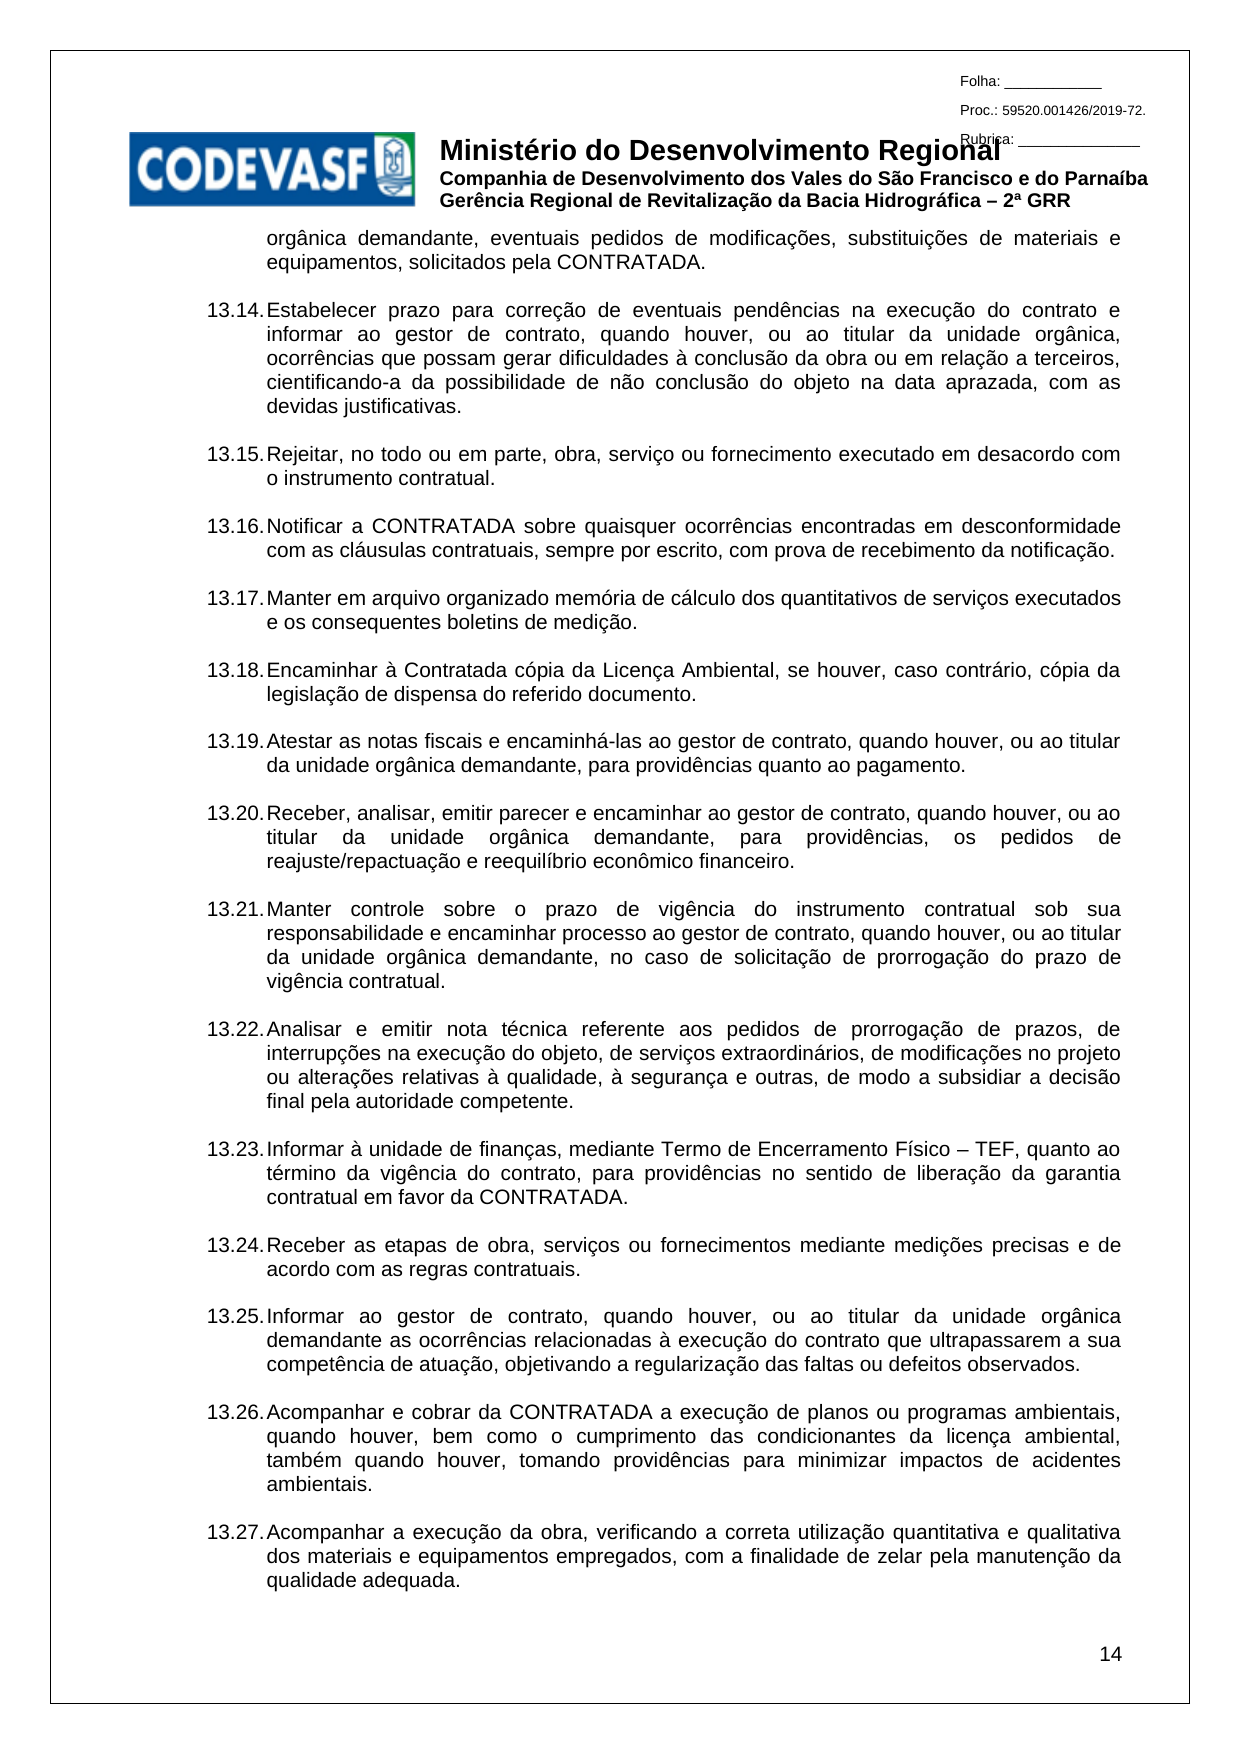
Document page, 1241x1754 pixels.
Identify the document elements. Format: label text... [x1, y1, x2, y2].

subtitle Informar à unidade de finanças, mediante Termo de Encerramento Físico – TEF, quanto ao término da vigência do contrato, para providências no sentido de liberação da garantia contratual em favor da CONTRATADA. [207, 1137, 1122, 1208]
subtitle Receber, analisar, emitir parecer e encaminhar ao gestor de contrato, quando houver, ou ao titular da unidade orgânica demandante, para providências, os pedidos de reajuste/repactuação e reequilíbrio econômico financeiro. [207, 801, 1122, 873]
subtitle Analisar e emitir nota técnica referente aos pedidos de prorrogação de prazos, de interrupções na execução do objeto, de serviços extraordinários, de modificações no projeto ou alterações relativas à qualidade, à segurança e outras, de modo a subsidiar a decisão final pela autoridade competente. [207, 1017, 1122, 1113]
subtitle Informar ao gestor de contrato, quando houver, ou ao titular da unidade orgânica demandante as ocorrências relacionadas à execução do contrato que ultrapassarem a sua competência de atuação, objetivando a regularização das faltas ou defeitos observados. [207, 1304, 1122, 1376]
subtitle Manter em arquivo organizado memória de cálculo dos quantitativos de serviços executados e os consequentes boletins de medição. [207, 586, 1122, 633]
subtitle Acompanhar a execução da obra, verificando a correta utilização quantitativa e qualitativa dos materiais e equipamentos empregados, com a finalidade de zelar pela manutenção da qualidade adequada. [207, 1520, 1122, 1592]
subtitle Encaminhar à Contratada cópia da Licença Ambiental, se houver, caso contrário, cópia da legislação de dispensa do referido documento. [207, 657, 1122, 705]
subtitle Manter controle sobre o prazo de vigência do instrumento contratual sob sua responsabilidade e encaminhar processo ao gestor de contrato, quando houver, ou ao titular da unidade orgânica demandante, no caso de solicitação de prorrogação do prazo de vigência contratual. [207, 897, 1122, 993]
subtitle Estabelecer prazo para correção de eventuais pendências na execução do contrato e informar ao gestor de contrato, quando houver, ou ao titular da unidade orgânica, ocorrências que possam gerar dificuldades à conclusão da obra ou em relação a terceiros, cientificando-a da possibilidade de não conclusão do objeto na data aprazada, com as devidas justificativas. [207, 298, 1122, 418]
subtitle Receber as etapas de obra, serviços ou fornecimentos mediante medições precisas e de acordo com as regras contratuais. [207, 1232, 1122, 1280]
subtitle Acompanhar e cobrar da CONTRATADA a execução de planos ou programas ambientais, quando houver, bem como o cumprimento das condicionantes da licença ambiental, também quando houver, tomando providências para minimizar impactos de acidentes ambientais. [207, 1400, 1122, 1496]
subtitle Atestar as notas fiscais e encaminhá-las ao gestor de contrato, quando houver, ou ao titular da unidade orgânica demandante, para providências quanto ao pagamento. [207, 729, 1122, 777]
subtitle Notificar a CONTRATADA sobre quaisquer ocorrências encontradas em desconformidade com as cláusulas contratuais, sempre por escrito, com prova de recebimento da notificação. [207, 514, 1122, 562]
subtitle Rejeitar, no todo ou em parte, obra, serviço ou fornecimento executado em desacordo com o instrumento contratual. [207, 442, 1122, 490]
picture [129, 132, 417, 209]
